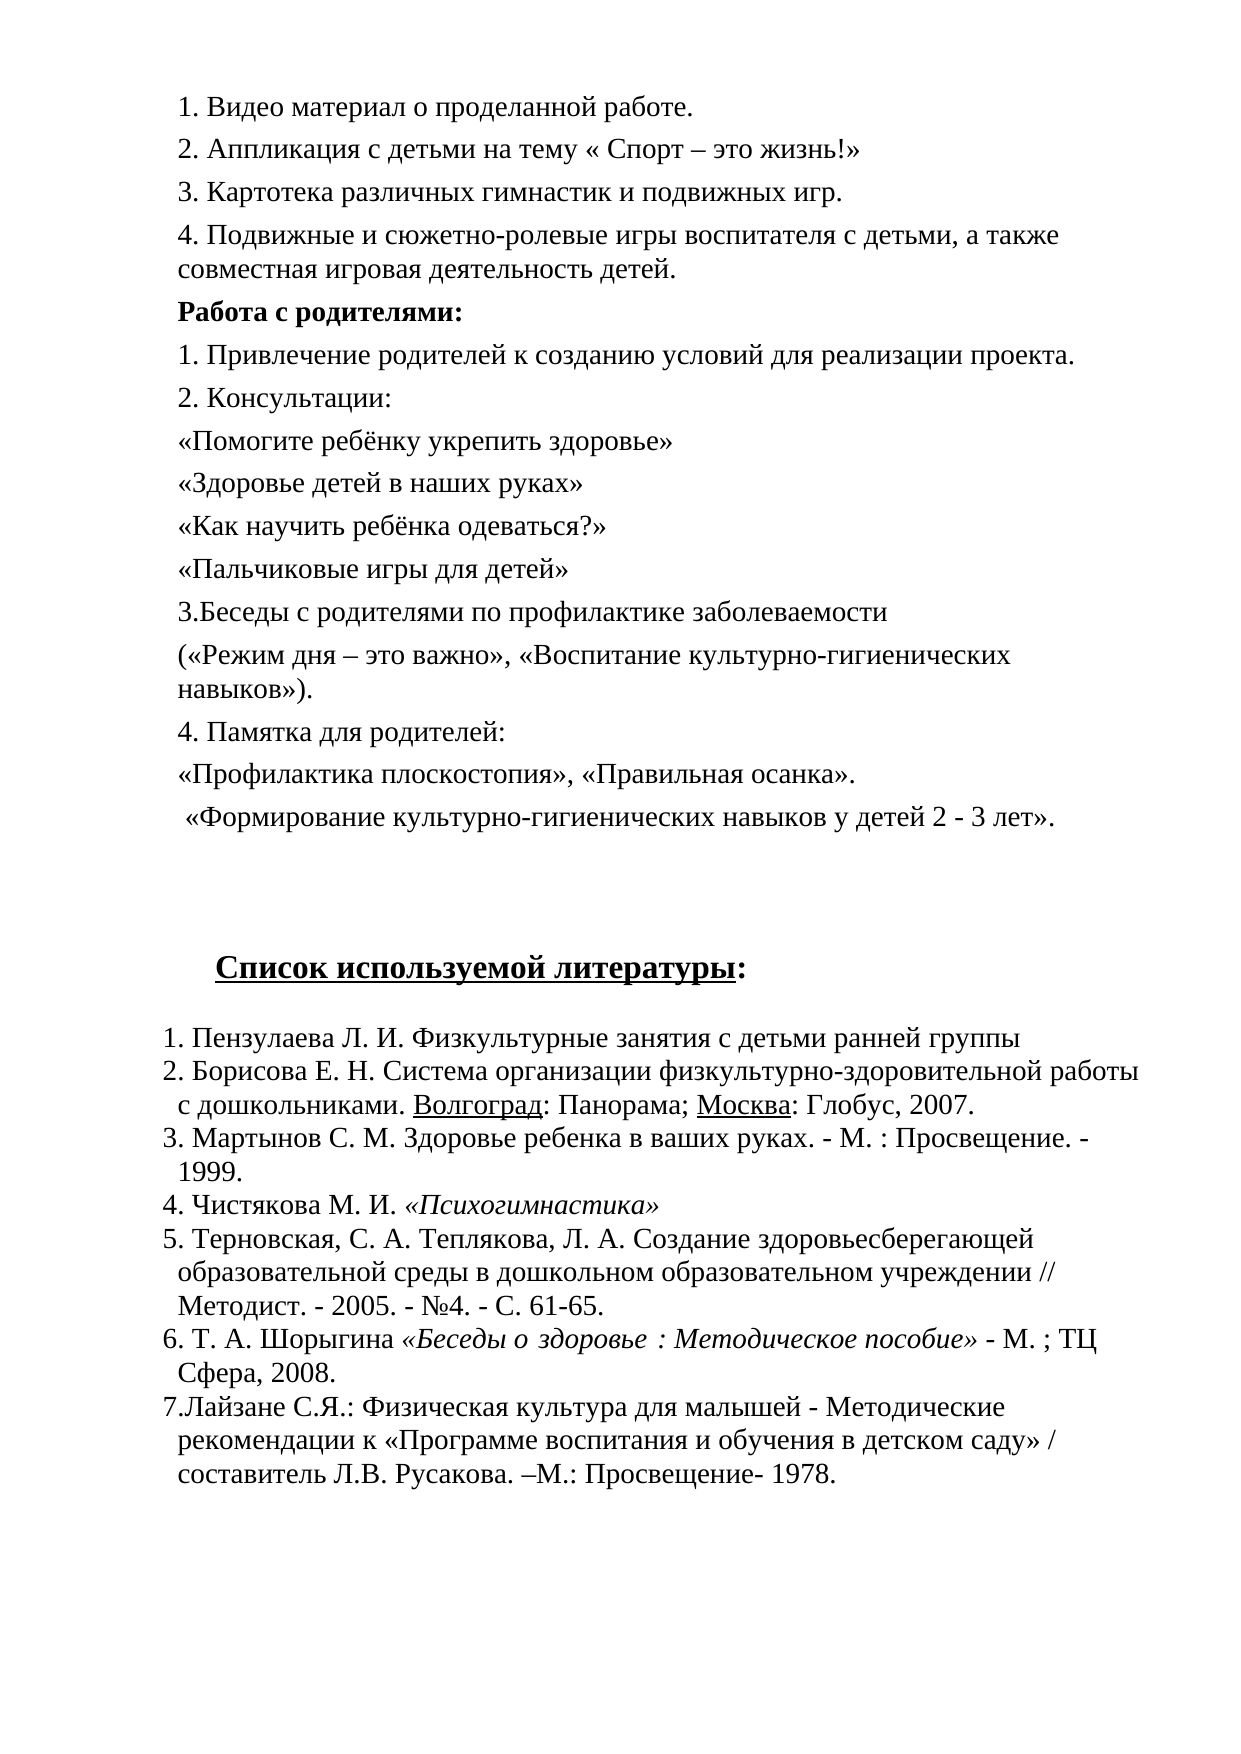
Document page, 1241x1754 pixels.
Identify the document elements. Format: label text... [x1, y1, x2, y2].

text 2. Аппликация с детьми на тему « Спорт – это жизнь!» [177, 132, 1152, 165]
text «Пальчиковые игры для детей» [177, 551, 1152, 585]
text 2. Борисова Е. Н. Система организации физкультурно-здоровительной работы с дошкольниками. Волгоград: Панорама; Москва: Глобус, 2007. [162, 1053, 1152, 1120]
text «Формирование культурно-гигиенических навыков у детей 2 - 3 лет». [177, 799, 1152, 833]
text 1. Пензулаева Л. И. Физкультурные занятия с детьми ранней группы [162, 1020, 1152, 1053]
text «Профилактика плоскостопия», «Правильная осанка». [177, 757, 1152, 790]
text 4. Чистякова М. И. «Психогимнастика» [162, 1187, 1152, 1221]
text 1. Видео материал о проделанной работе. [177, 89, 1152, 122]
text 7.Лайзане С.Я.: Физическая культура для малышей - Методические рекомендации к «Программе воспитания и обучения в детском саду» / составитель Л.В. Русакова. –М.: Просвещение- 1978. [162, 1389, 1152, 1489]
text «Здоровье детей в наших руках» [177, 466, 1152, 499]
text 6. Т. А. Шорыгина «Беседы о здоровье : Методическое пособие» - М. ; ТЦ Сфера, 2008. [162, 1322, 1152, 1389]
text «Помогите ребёнку укрепить здоровье» [177, 423, 1152, 456]
text 1. Привлечение родителей к созданию условий для реализации проекта. [177, 337, 1152, 370]
text Работа с родителями: [177, 294, 1152, 327]
text 3.Беседы с родителями по профилактике заболеваемости [177, 594, 1152, 628]
text 5. Терновская, С. А. Теплякова, Л. А. Создание здоровьесберегающей образовательной среды в дошкольном образовательном учреждении // Методист. - 2005. - №4. - С. 61-65. [162, 1221, 1152, 1322]
text 2. Консультации: [177, 380, 1152, 413]
text («Режим дня – это важно», «Воспитание культурно-гигиенических навыков»). [177, 637, 1152, 704]
text 3. Картотека различных гимнастик и подвижных игр. [177, 174, 1152, 208]
text «Как научить ребёнка одеваться?» [177, 508, 1152, 542]
text Список используемой литературы: [177, 948, 1152, 986]
text 4. Памятка для родителей: [177, 714, 1152, 747]
text 3. Мартынов С. М. Здоровье ребенка в ваших руках. - М. : Просвещение. -1999. [162, 1120, 1152, 1187]
text 4. Подвижные и сюжетно-ролевые игры воспитателя с детьми, а также совместная игровая деятельность детей. [177, 217, 1152, 284]
